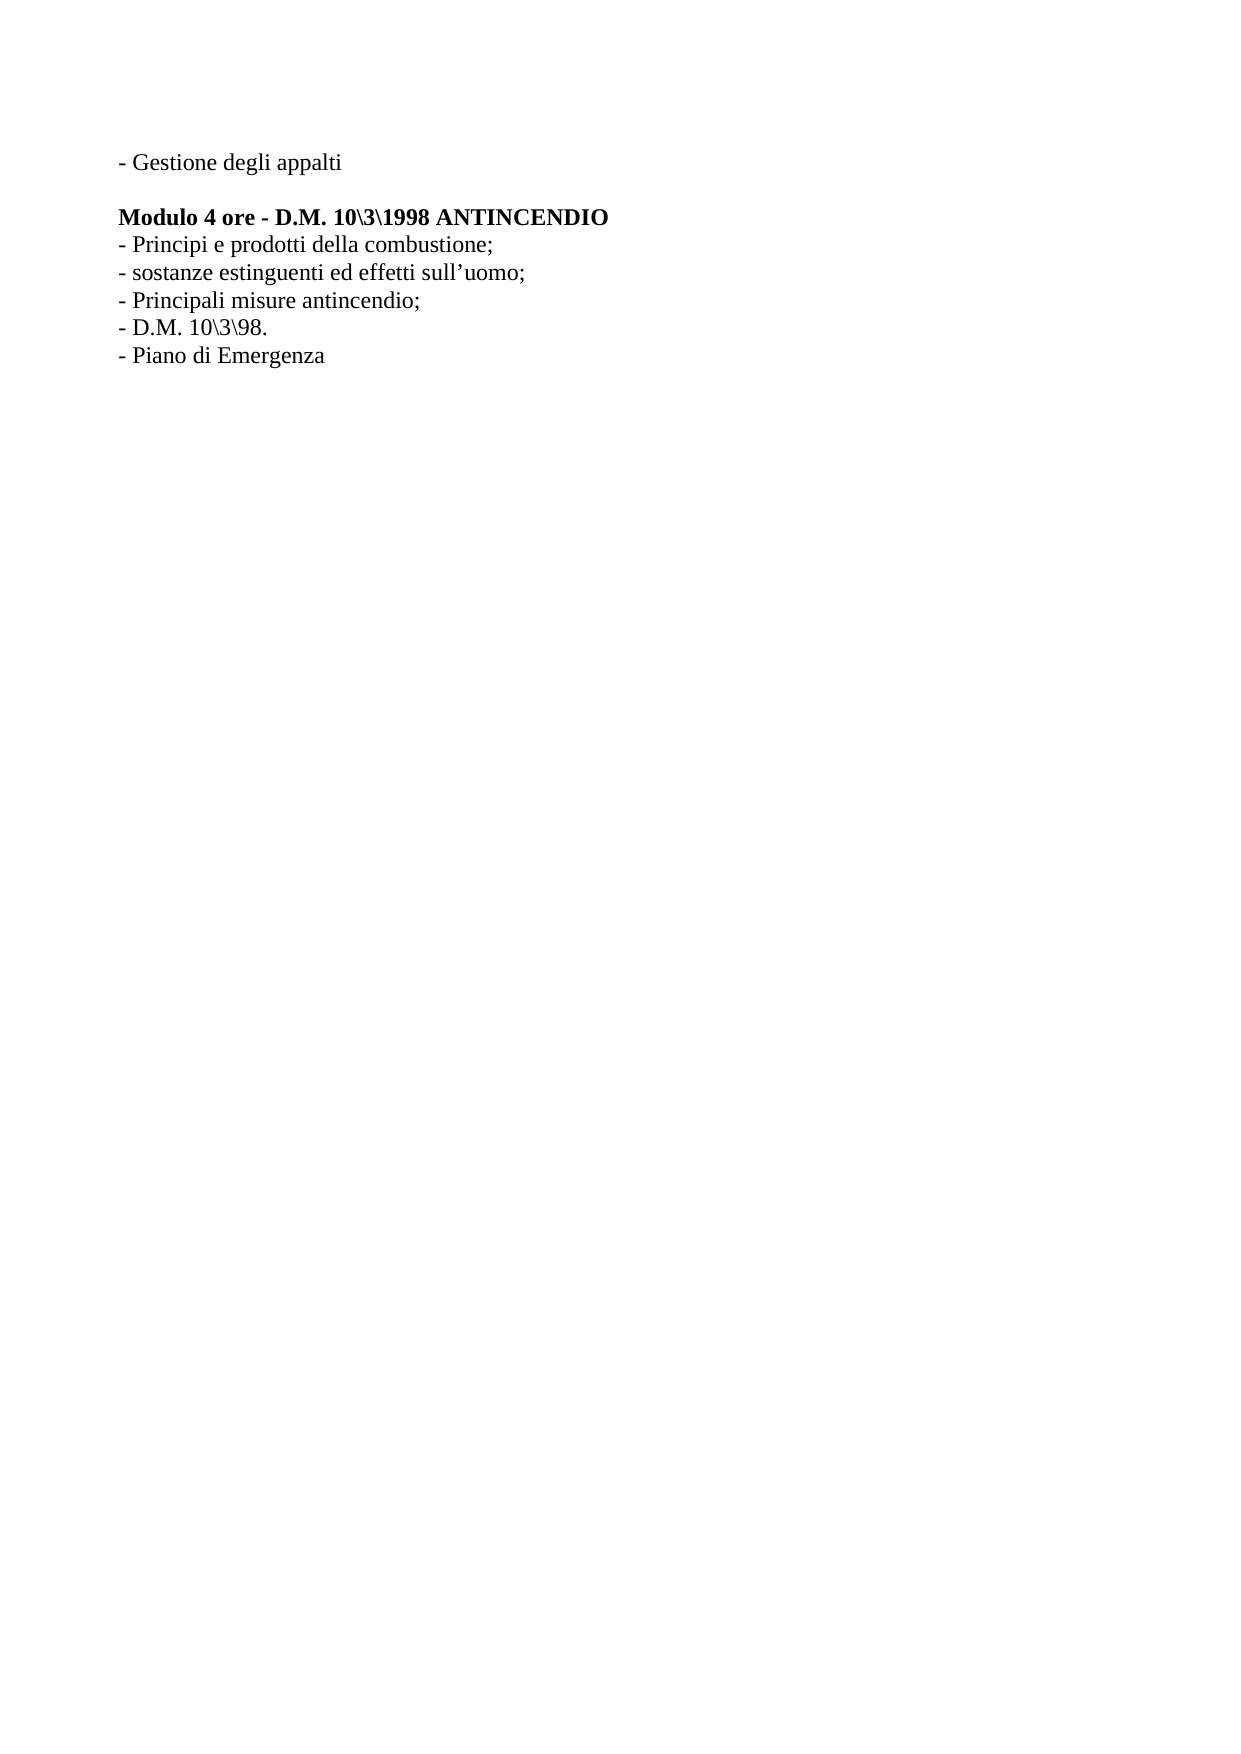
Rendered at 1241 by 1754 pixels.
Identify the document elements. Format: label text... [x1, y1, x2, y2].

text - D.M. 10\3\98. [118, 313, 1122, 341]
text - Principali misure antincendio; [118, 286, 1122, 313]
text - Piano di Emergenza [118, 341, 1122, 368]
text - Principi e prodotti della combustione; [118, 230, 1122, 258]
text Modulo 4 ore - D.M. 10\3\1998 ANTINCENDIO [118, 203, 1122, 230]
text - Gestione degli appalti [118, 148, 1122, 175]
text - sostanze estinguenti ed effetti sull’uomo; [118, 258, 1122, 286]
